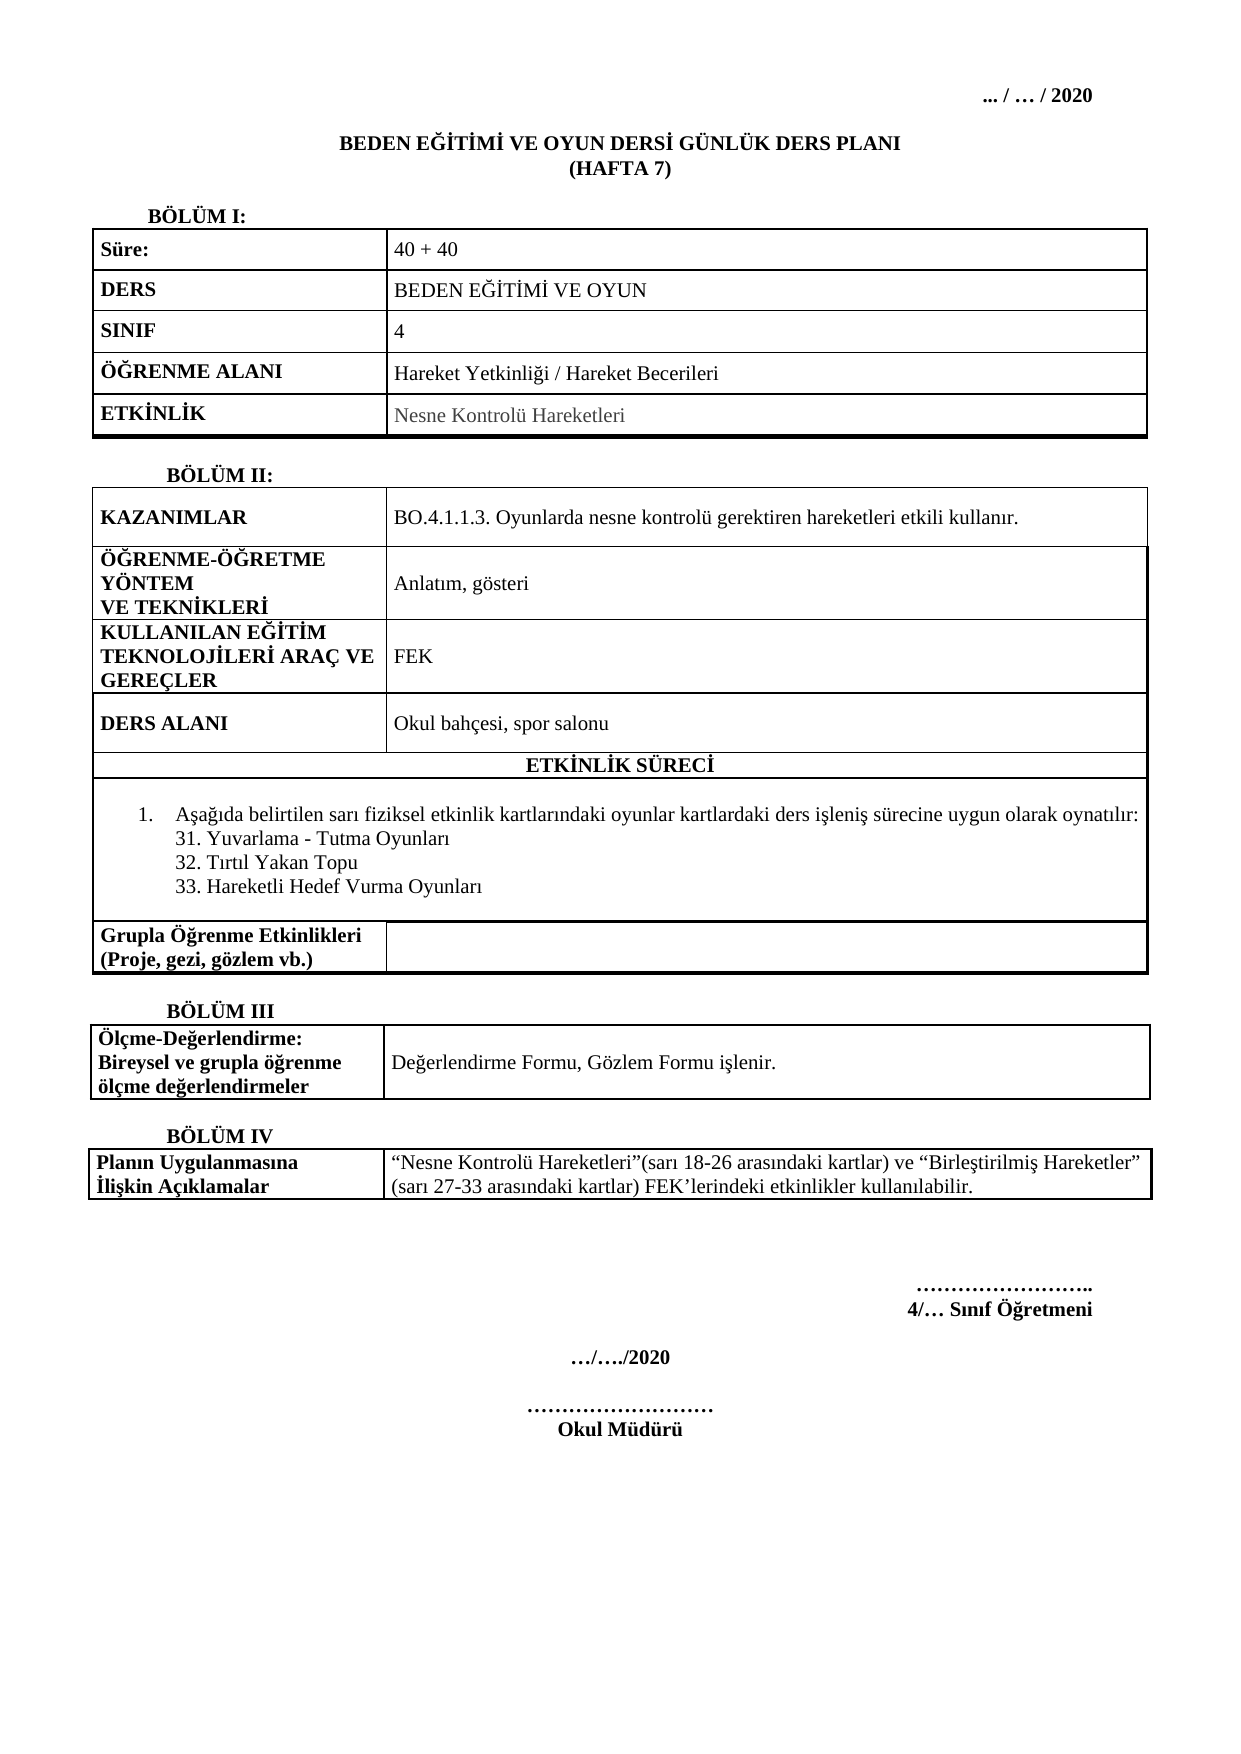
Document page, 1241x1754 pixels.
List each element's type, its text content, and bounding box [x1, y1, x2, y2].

table_cell SINIF [94, 311, 386, 352]
table_cell DERS ALANI [94, 694, 386, 752]
text …………………….. [148, 1272, 1093, 1296]
table_header Süre: [94, 230, 386, 269]
table_cell Grupla Öğrenme Etkinlikleri (Proje, gezi, gözlem vb.) [94, 922, 386, 971]
table_cell Nesne Kontrolü Hareketleri [388, 395, 1146, 434]
table_cell ETKİNLİK [94, 395, 386, 434]
table_header Planın Uygulanmasına İlişkin Açıklamalar [90, 1150, 383, 1198]
table_cell KULLANILAN EĞİTİM TEKNOLOJİLERİ ARAÇ VE GEREÇLER [93, 620, 386, 692]
table_header Değerlendirme Formu, Gözlem Formu işlenir. [385, 1026, 1149, 1098]
text ... / … / 2020 [148, 83, 1093, 107]
text Okul Müdürü [148, 1417, 1093, 1441]
text BÖLÜM I: [148, 203, 1093, 228]
table_cell ETKİNLİK SÜRECİ [94, 753, 1146, 777]
subtitle BÖLÜM III [148, 999, 1093, 1023]
text BEDEN EĞİTİMİ VE OYUN DERSİ GÜNLÜK DERS PLANI [148, 131, 1093, 155]
table_cell Hareket Yetkinliği / Hareket Becerileri [388, 353, 1146, 393]
table_cell ÖĞRENME-ÖĞRETME YÖNTEM VE TEKNİKLERİ [93, 547, 386, 619]
subtitle BÖLÜM IV [148, 1124, 1093, 1148]
table_cell Aşağıda belirtilen sarı fiziksel etkinlik kartlarındaki oyunlar kartlardaki ders işleniş sürecine uygun olarak oynatılır: 31. Yuvarlama - Tutma Oyunları 32. Tırtıl Yakan Topu 33. Hareketli Hedef Vurma Oyunları [94, 779, 1146, 920]
table_cell [387, 923, 1146, 971]
table_cell Anlatım, gösteri [387, 547, 1146, 619]
table_header KAZANIMLAR [93, 488, 386, 546]
table_header BO.4.1.1.3. Oyunlarda nesne kontrolü gerektiren hareketleri etkili kullanır. [387, 488, 1147, 546]
text …/…./2020 [148, 1344, 1093, 1369]
table_header “Nesne Kontrolü Hareketleri”(sarı 18-26 arasındaki kartlar) ve “Birleştirilmiş Hareketler” (sarı 27-33 arasındaki kartlar) FEK’lerindeki etkinlikler kullanılabilir. [385, 1150, 1150, 1198]
text ……………………… [148, 1393, 1093, 1417]
table_header 40 + 40 [388, 230, 1146, 269]
text BÖLÜM II: [148, 463, 1093, 487]
table_cell DERS [94, 271, 386, 310]
text 4/… Sınıf Öğretmeni [148, 1296, 1093, 1321]
table_cell 4 [388, 311, 1146, 352]
table_cell ÖĞRENME ALANI [94, 353, 386, 393]
table_cell BEDEN EĞİTİMİ VE OYUN [388, 271, 1146, 310]
table_header Ölçme-Değerlendirme: Bireysel ve grupla öğrenme ölçme değerlendirmeler [92, 1026, 383, 1098]
table_cell FEK [387, 620, 1146, 692]
text (HAFTA 7) [148, 155, 1093, 179]
table_cell Okul bahçesi, spor salonu [387, 694, 1146, 752]
